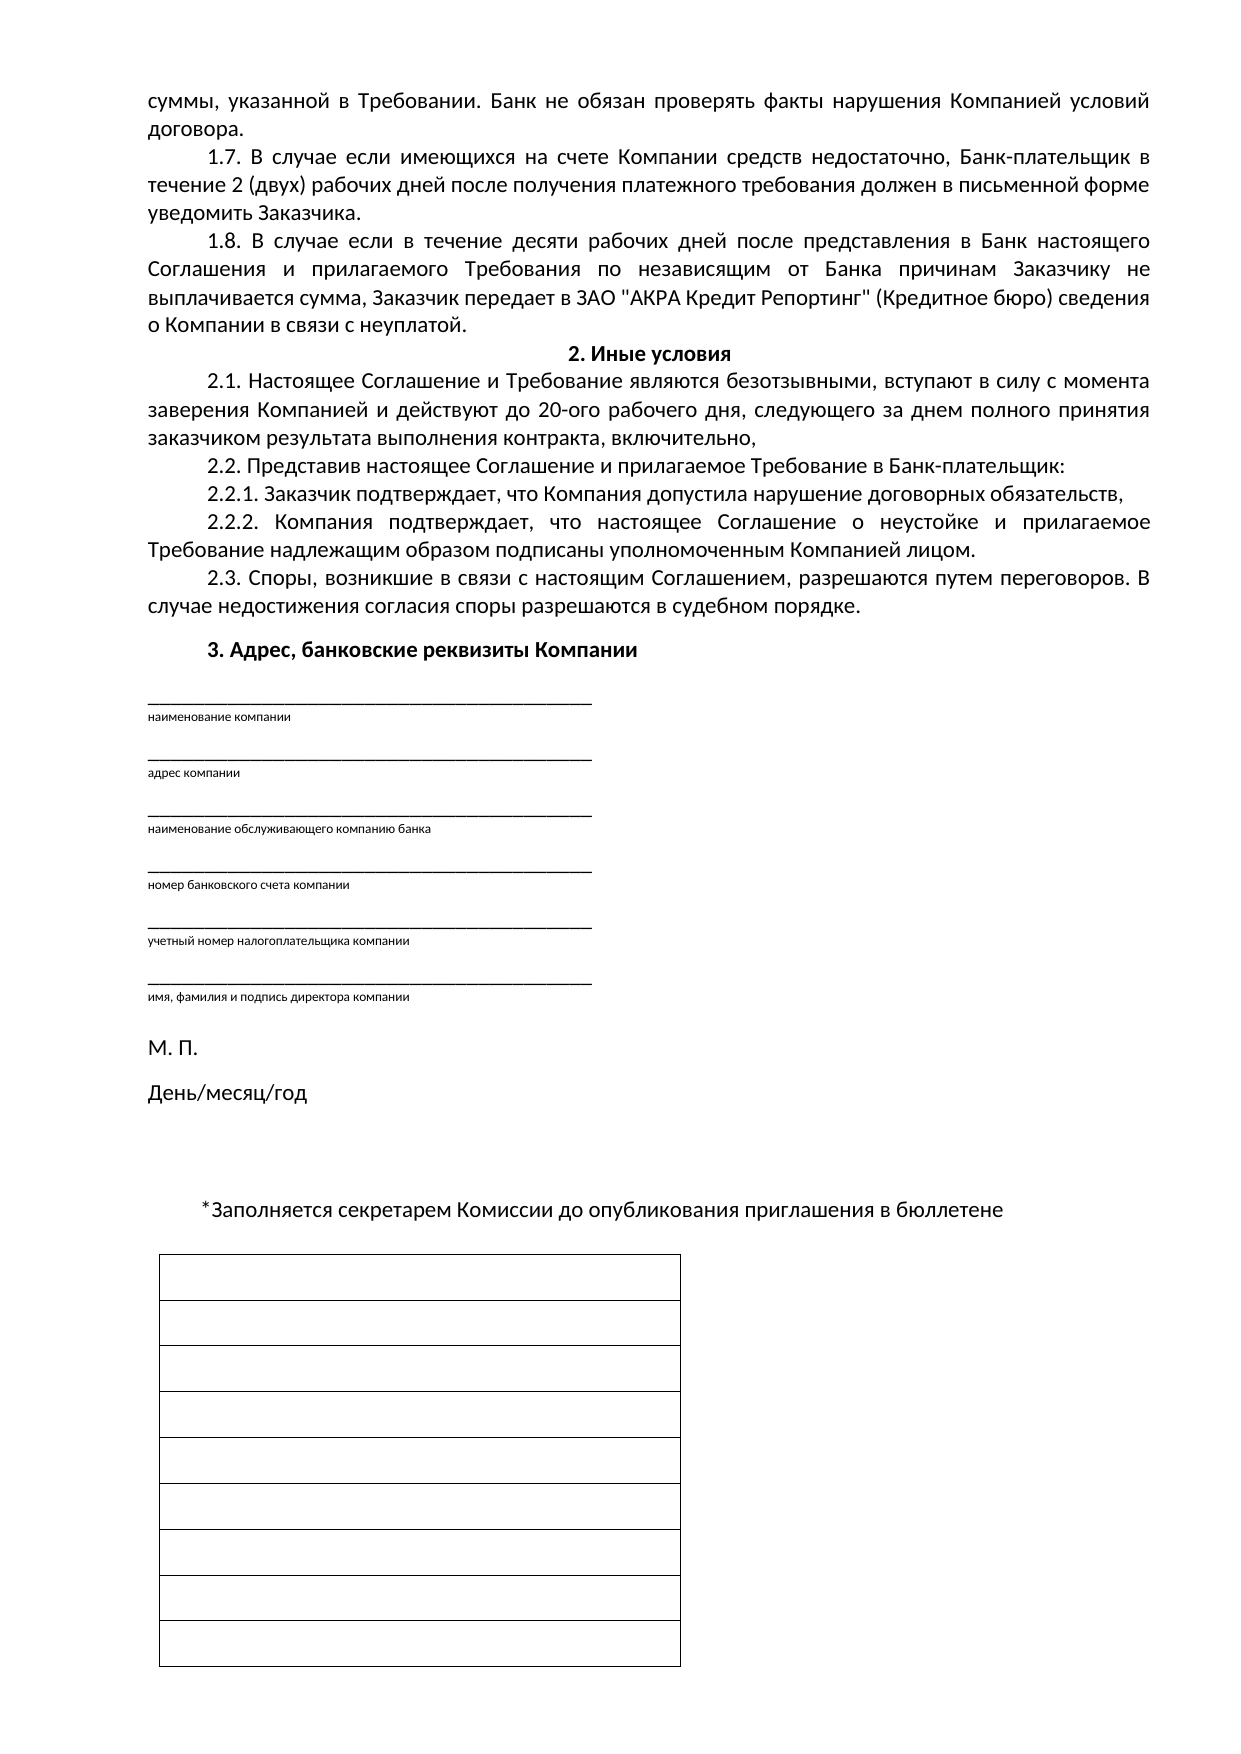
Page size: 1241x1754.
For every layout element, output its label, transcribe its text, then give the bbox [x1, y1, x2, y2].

text номер банковского счета компании [148, 876, 1152, 904]
text 2.2.1. Заказчик подтверждает, что Компания допустила нарушение договорных обязательств, [148, 479, 1152, 507]
text _______________________________________ [148, 960, 1152, 988]
text _______________________________________ [148, 680, 1152, 708]
text 2.2. Представив настоящее Соглашение и прилагаемое Требование в Банк-плательщик: [148, 451, 1152, 479]
text наименование компании [148, 708, 709, 736]
text 1.7. В случае если имеющихся на счете Компании средств недостаточно, Банк-плательщик в течение 2 (двух) рабочих дней после получения платежного требования должен в письменной форме уведомить Заказчика. [148, 142, 1152, 227]
text адрес компании [148, 764, 709, 792]
text наименование обслуживающего компанию банка [148, 820, 709, 848]
text *Заполняется секретарем Комиссии до опубликования приглашения в бюллетене [148, 1195, 1152, 1223]
text _______________________________________ [148, 848, 1152, 876]
text 2.2.2. Компания подтверждает, что настоящее Соглашение о неустойке и прилагаемое Требование надлежащим образом подписаны уполномоченным Компанией лицом. [148, 507, 1152, 563]
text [148, 86, 1152, 142]
text учетный номер налогоплательщика компании [148, 932, 1152, 960]
text 2.1. Настоящее Соглашение и Требование являются безотзывными, вступают в силу с момента заверения Компанией и действуют до 20-ого рабочего дня, следующего за днем полного принятия заказчиком результата выполнения контракта, включительно, [148, 367, 1152, 451]
text _______________________________________ [148, 792, 1152, 820]
text _______________________________________ [148, 736, 1152, 764]
text День/месяц/год [148, 1078, 1152, 1106]
text 2.3. Споры, возникшие в связи с настоящим Соглашением, разрешаются путем переговоров. В случае недостижения согласия споры разрешаются в судебном порядке. [148, 563, 1152, 619]
text 3. Адрес, банковские реквизиты Компании [148, 636, 1152, 663]
text 2. Иные условия [148, 339, 1152, 367]
text имя, фамилия и подпись директора компании [148, 988, 1152, 1016]
text М. П. [148, 1033, 1152, 1061]
text 1.8. В случае если в течение десяти рабочих дней после представления в Банк настоящего Соглашения и прилагаемого Требования по независящим от Банка причинам Заказчику не выплачивается сумма, Заказчик передает в ЗАО "АКРА Кредит Репортинг" (Кредитное бюро) сведения о Компании в связи с неуплатой. [148, 227, 1152, 339]
text _______________________________________ [148, 904, 1152, 932]
